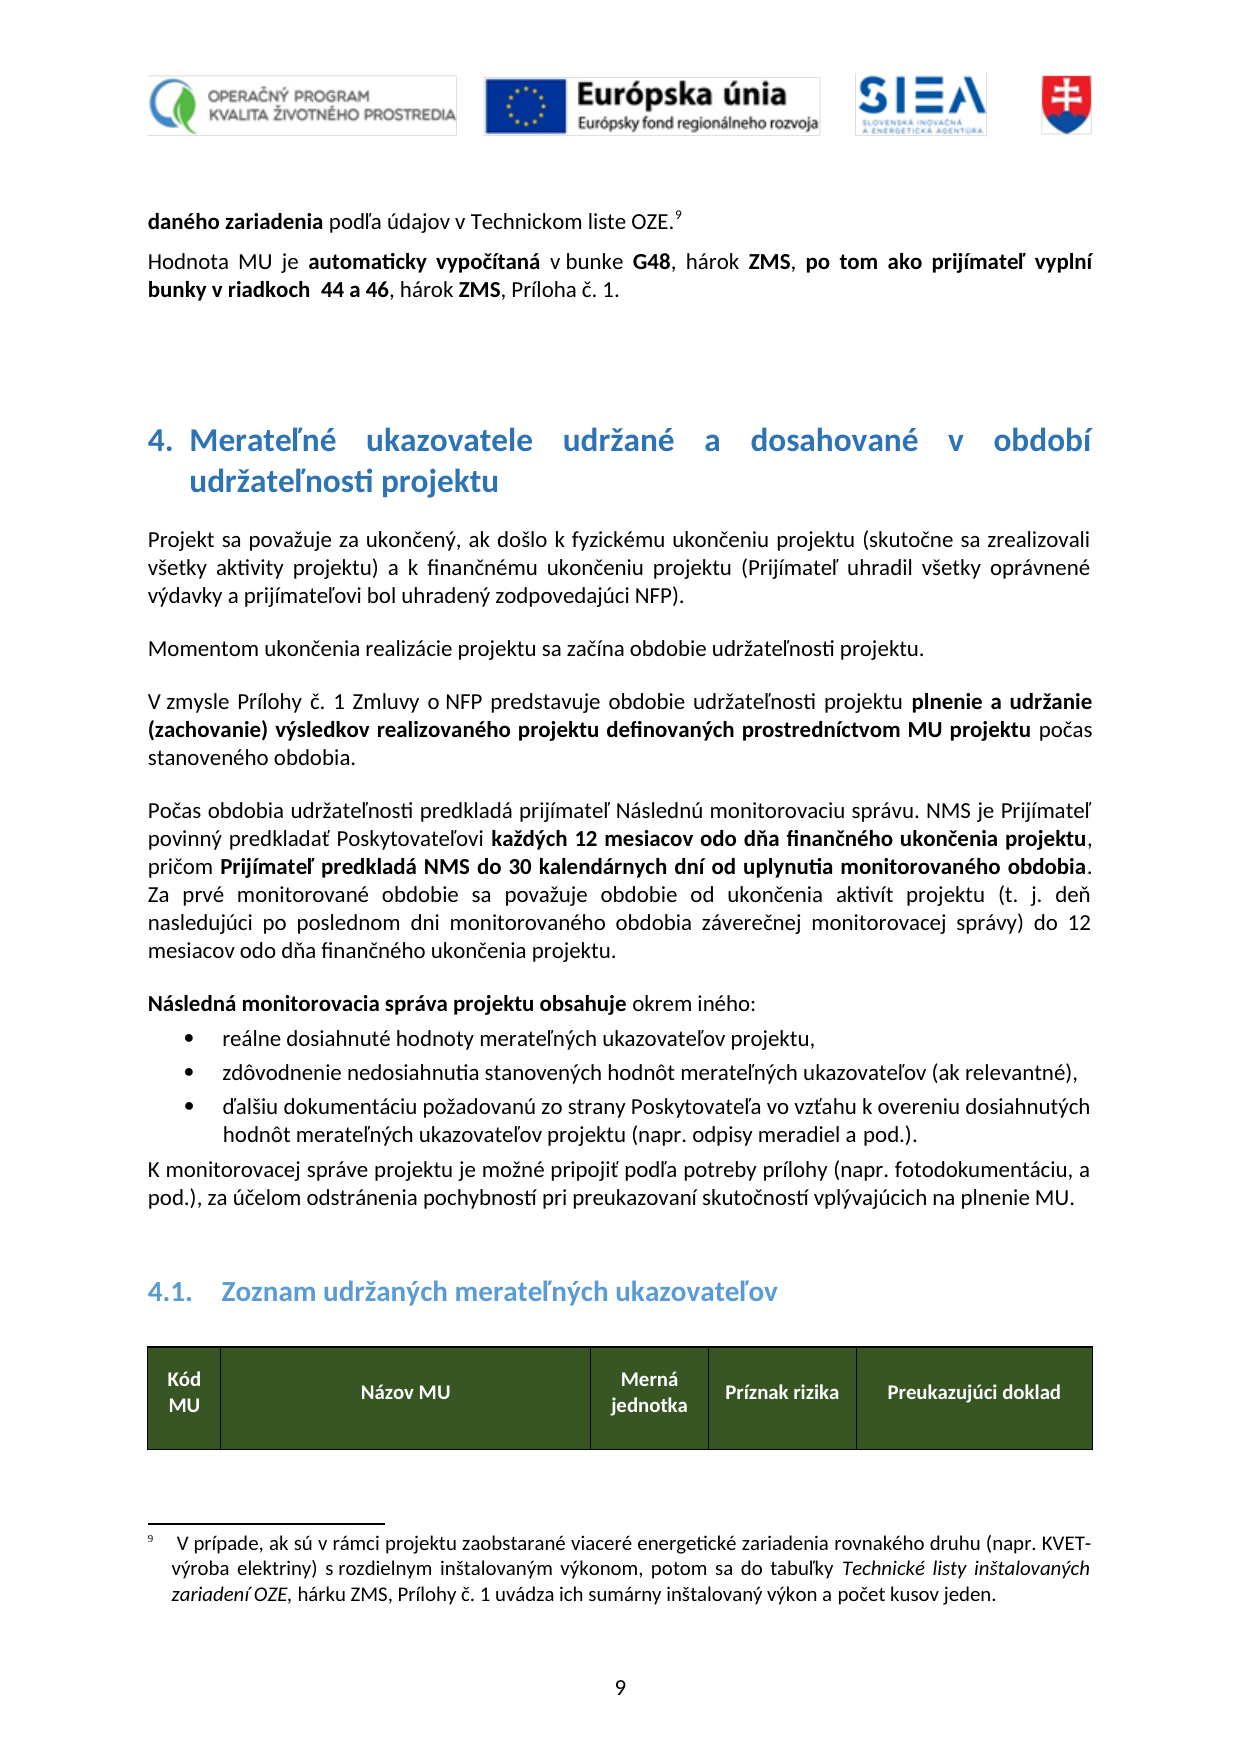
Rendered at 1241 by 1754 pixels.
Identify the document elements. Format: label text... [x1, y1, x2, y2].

list zdôvodnenie nedosiahnutia stanovených hodnôt merateľných ukazovateľov (ak relevantné), [185, 1058, 1092, 1086]
subtitle Zoznam udržaných merateľných ukazovateľov [148, 1273, 1092, 1309]
picture [147, 73, 1093, 139]
list K monitorovacej správe projektu je možné pripojiť podľa potreby prílohy (napr. fotodokumentáciu, a pod.), za účelom odstránenia pochybností pri preukazovaní skutočností vplývajúcich na plnenie MU. [148, 1155, 1092, 1211]
table_header Názov MU [221, 1348, 590, 1449]
table_header Merná jednotka [591, 1348, 708, 1449]
table_header Preukazujúci doklad [857, 1348, 1092, 1449]
table_header Príznak rizika [709, 1348, 856, 1449]
text Počas obdobia udržateľnosti predkladá prijímateľ Následnú monitorovaciu správu. NMS je Prijímateľ povinný predkladať Poskytovateľovi každých 12 mesiacov odo dňa finančného ukončenia projektu, pričom Prijímateľ predkladá NMS do 30 kalendárnych dní od uplynutia monitorovaného obdobia. Za prvé monitorované obdobie sa považuje obdobie od ukončenia aktivít projektu (t. j. deň nasledujúci po poslednom dni monitorovaného obdobia záverečnej monitorovacej správy) do 12 mesiacov odo dňa finančného ukončenia projektu. [148, 796, 1092, 964]
text Momentom ukončenia realizácie projektu sa začína obdobie udržateľnosti projektu. [148, 634, 1092, 662]
list ďalšiu dokumentáciu požadovanú zo strany Poskytovateľa vo vzťahu k overeniu dosiahnutých hodnôt merateľných ukazovateľov projektu (napr. odpisy meradiel a pod.). [185, 1092, 1092, 1148]
text V zmysle Prílohy č. 1 Zmluvy o NFP predstavuje obdobie udržateľnosti projektu plnenie a udržanie (zachovanie) výsledkov realizovaného projektu definovaných prostredníctvom MU projektu počas stanoveného obdobia. [148, 687, 1092, 771]
text Hodnota MU je automaticky vypočítaná v bunke G48, hárok ZMS, po tom ako prijímateľ vyplní bunky v riadkoch 44 a 46, hárok ZMS, Príloha č. 1. [148, 247, 1092, 303]
table_header Kód MU [148, 1348, 220, 1449]
list reálne dosiahnuté hodnoty merateľných ukazovateľov projektu, [185, 1024, 1092, 1052]
text Následná monitorovacia správa projektu obsahuje okrem iného: [148, 989, 1092, 1018]
text Projekt sa považuje za ukončený, ak došlo k fyzickému ukončeniu projektu (skutočne sa zrealizovali všetky aktivity projektu) a k finančnému ukončeniu projektu (Prijímateľ uhradil všetky oprávnené výdavky a prijímateľovi bol uhradený zodpovedajúci NFP). [148, 525, 1092, 609]
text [148, 207, 1092, 235]
subtitle Merateľné ukazovatele udržané a dosahované v období udržateľnosti projektu [148, 419, 1092, 500]
